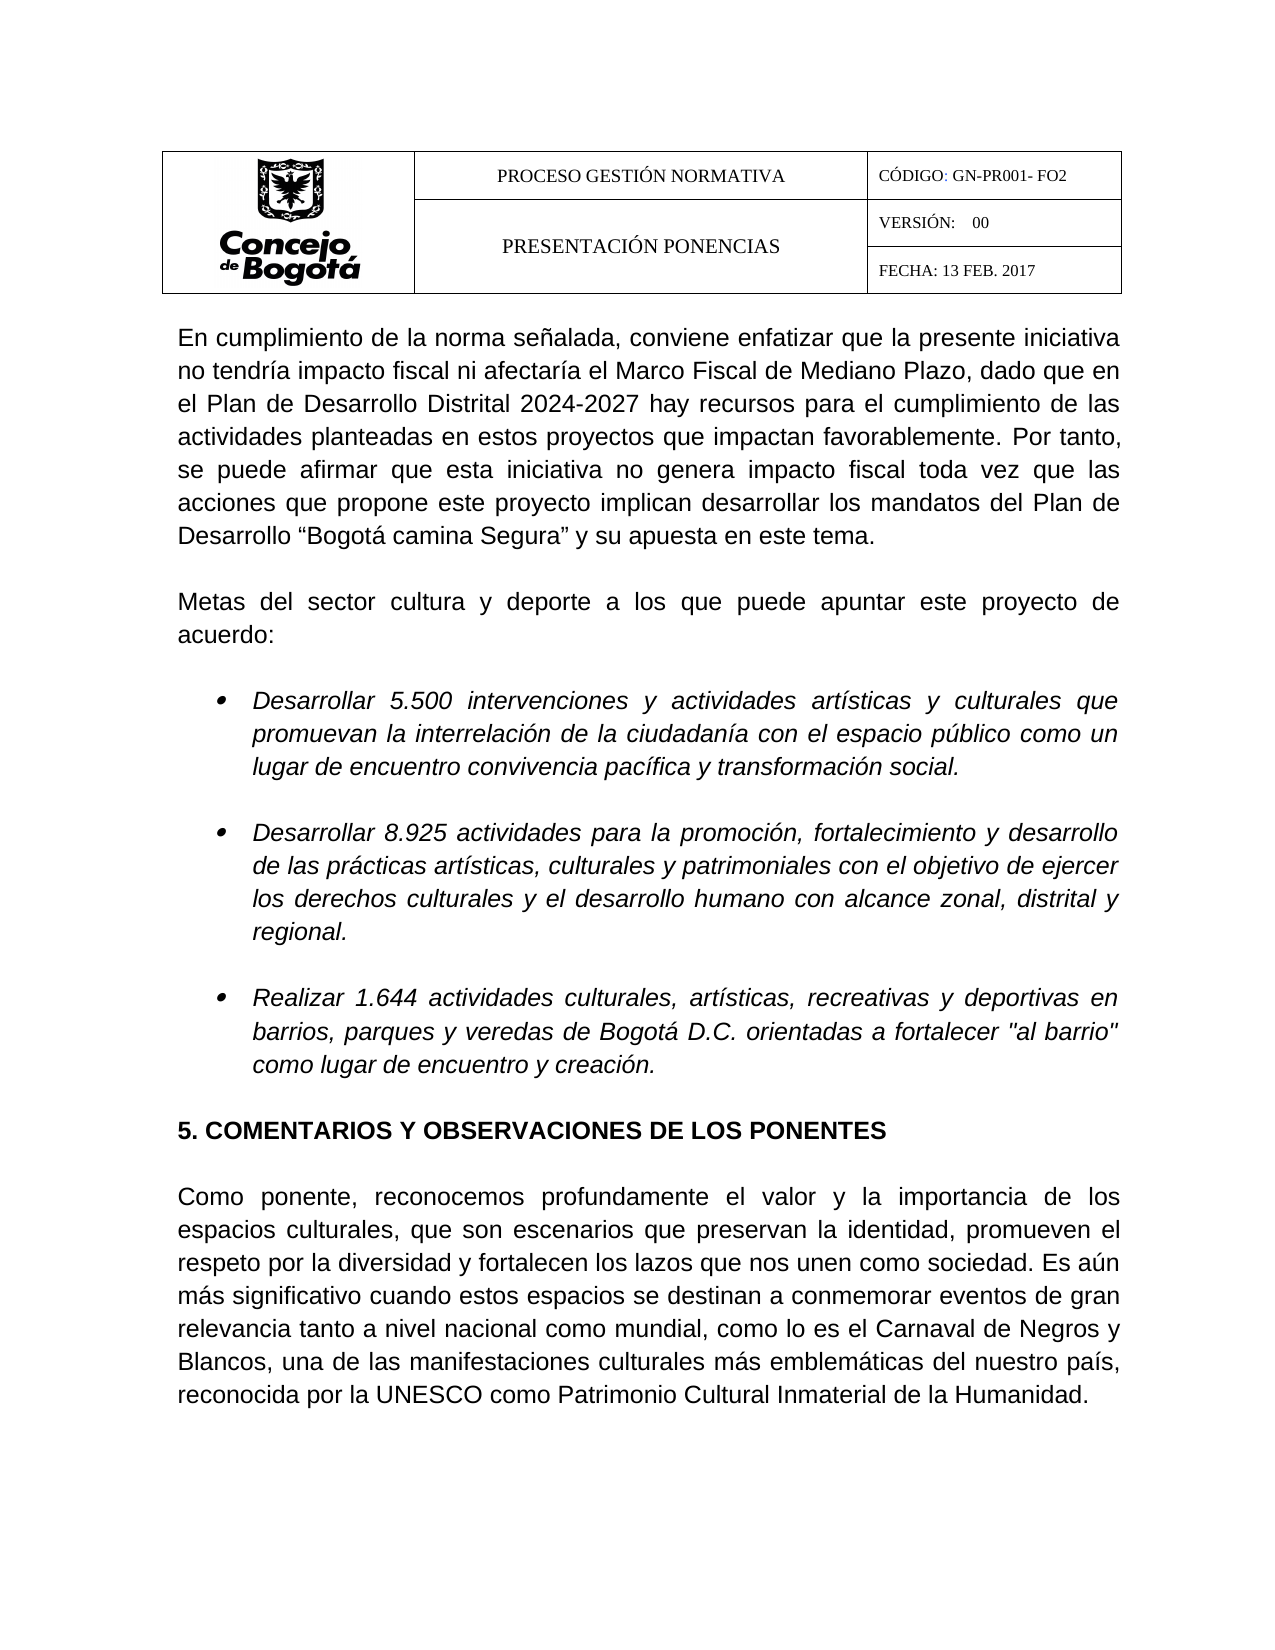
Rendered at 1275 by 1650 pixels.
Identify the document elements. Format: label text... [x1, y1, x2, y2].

text En cumplimiento de la norma señalada, conviene enfatizar que la presente iniciativa no tendría impacto fiscal ni afectaría el Marco Fiscal de Mediano Plazo, dado que en el Plan de Desarrollo Distrital 2024-2027 hay recursos para el cumplimiento de las actividades planteadas en estos proyectos que impactan favorablemente. Por tanto, se puede afirmar que esta iniciativa no genera impacto fiscal toda vez que las acciones que propone este proyecto implican desarrollar los mandatos del Plan de Desarrollo “Bogotá camina Segura” y su apuesta en este tema. [177, 323, 1122, 455]
picture [214, 157, 363, 288]
list Realizar 1.644 actividades culturales, artísticas, recreativas y deportivas en barrios, parques y veredas de Bogotá D.C. orientadas a fortalecer "al barrio" como lugar de encuentro y creación. [215, 983, 1122, 1078]
text Como ponente, reconocemos profundamente el valor y la importancia de los espacios culturales, que son escenarios que preservan la identidad, promueven el respeto por la diversidad y fortalecen los lazos que nos unen como sociedad. Es aún más significativo cuando estos espacios se destinan a conmemorar eventos de gran relevancia tanto a nivel nacional como mundial, como lo es el Carnaval de Negros y Blancos, una de las manifestaciones culturales más emblemáticas del nuestro país, reconocida por la UNESCO como Patrimonio Cultural Inmaterial de la Humanidad. [177, 1182, 1122, 1408]
list Desarrollar 8.925 actividades para la promoción, fortalecimiento y desarrollo de las prácticas artísticas, culturales y patrimoniales con el objetivo de ejercer los derechos culturales y el desarrollo humano con alcance zonal, distrital y regional. [215, 818, 1122, 946]
text Metas del sector cultura y deporte a los que puede apuntar este proyecto de acuerdo: [177, 587, 1122, 649]
list Desarrollar 5.500 intervenciones y actividades artísticas y culturales que promuevan la interrelación de la ciudadanía con el espacio público como un lugar de encuentro convivencia pacífica y transformación social. [215, 686, 1122, 781]
subtitle 5. COMENTARIOS Y OBSERVACIONES DE LOS PONENTES [177, 1116, 1122, 1144]
